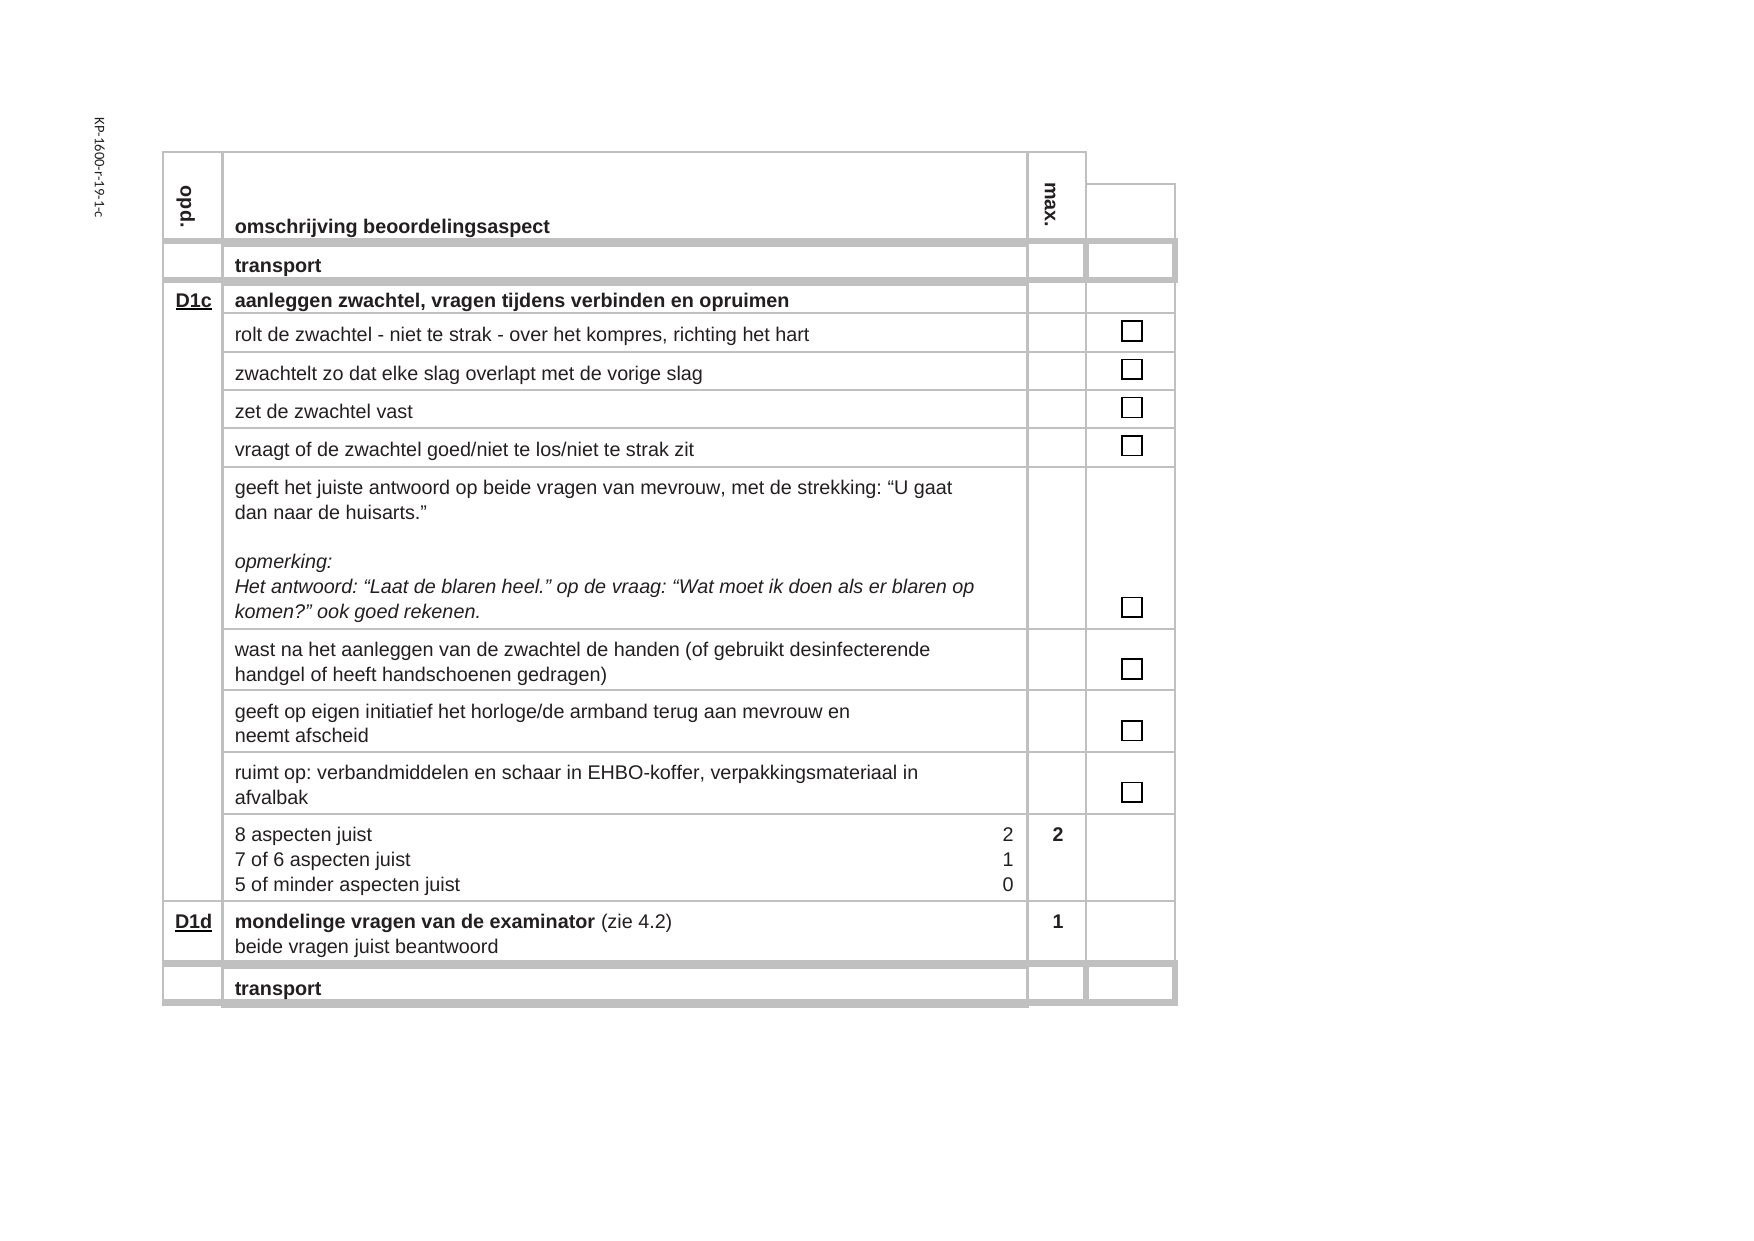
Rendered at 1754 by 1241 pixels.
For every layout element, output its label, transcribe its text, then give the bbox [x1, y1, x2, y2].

table_cell [1089, 244, 1172, 277]
table_cell vraagt of de zwachtel goed/niet te los/niet te strak zit [224, 429, 1026, 466]
table_cell mondelinge vragen van de examinator (zie 4.2) beide vragen juist beantwoord [224, 902, 1026, 960]
table_cell [1087, 902, 1174, 960]
table_cell transport [224, 247, 1026, 277]
table_cell [1029, 283, 1085, 312]
table_header omschrijving beoordelingsaspect [224, 153, 1026, 238]
table_cell wast na het aanleggen van de zwachtel de handen (of gebruikt desinfecterende handgel of heeft handschoenen gedragen) [224, 630, 1026, 689]
table_cell transport [224, 969, 1026, 999]
table_cell [1029, 753, 1085, 813]
table_cell 1 [1029, 902, 1085, 960]
table_cell geeft op eigen initiatief het horloge/de armband terug aan mevrouw en neemt afscheid [224, 691, 1026, 751]
table_cell 2 [1029, 815, 1085, 900]
table_cell rolt de zwachtel - niet te strak - over het kompres, richting het hart [224, 314, 1026, 351]
table_cell [1087, 314, 1174, 351]
table_cell [1087, 353, 1174, 389]
table_cell [1087, 185, 1174, 238]
table_cell [1029, 314, 1085, 351]
table_cell [164, 967, 221, 999]
table_cell aanleggen zwachtel, vragen tijdens verbinden en opruimen [224, 286, 1026, 312]
table_cell D1d [164, 902, 221, 960]
table_cell [1087, 753, 1174, 813]
table_cell [1029, 630, 1085, 689]
table_cell [1029, 429, 1085, 466]
table_cell [1087, 429, 1174, 466]
table_cell zwachtelt zo dat elke slag overlapt met de vorige slag [224, 353, 1026, 389]
table_cell 8 aspecten juist 2 7 of 6 aspecten juist 1 5 of minder aspecten juist 0 [224, 815, 1026, 900]
table_cell geeft het juiste antwoord op beide vragen van mevrouw, met de strekking: “U gaat dan naar de huisarts.” opmerking: Het antwoord: “Laat de blaren heel.” op de vraag: “Wat moet ik doen als er blaren op komen?” ook goed rekenen. [224, 468, 1026, 627]
table_cell [1087, 468, 1174, 627]
table_cell [1029, 468, 1085, 627]
table_cell [1089, 967, 1172, 999]
table_cell ruimt op: verbandmiddelen en schaar in EHBO-koffer, verpakkingsmateriaal in afvalbak [224, 753, 1026, 813]
table_cell [1087, 815, 1174, 900]
table_cell [1087, 630, 1174, 689]
table_cell [164, 244, 221, 277]
table_header opd. [164, 153, 221, 238]
table_cell D1c [164, 283, 221, 900]
table_cell [1029, 691, 1085, 751]
table_cell zet de zwachtel vast [224, 391, 1026, 427]
table_cell [1029, 244, 1083, 277]
table_cell [1029, 967, 1083, 999]
table_cell [1087, 691, 1174, 751]
table_header max. [1029, 153, 1085, 238]
table_cell [1087, 283, 1174, 312]
table_cell [1029, 353, 1085, 389]
table_cell [1087, 391, 1174, 427]
table_cell [1029, 391, 1085, 427]
